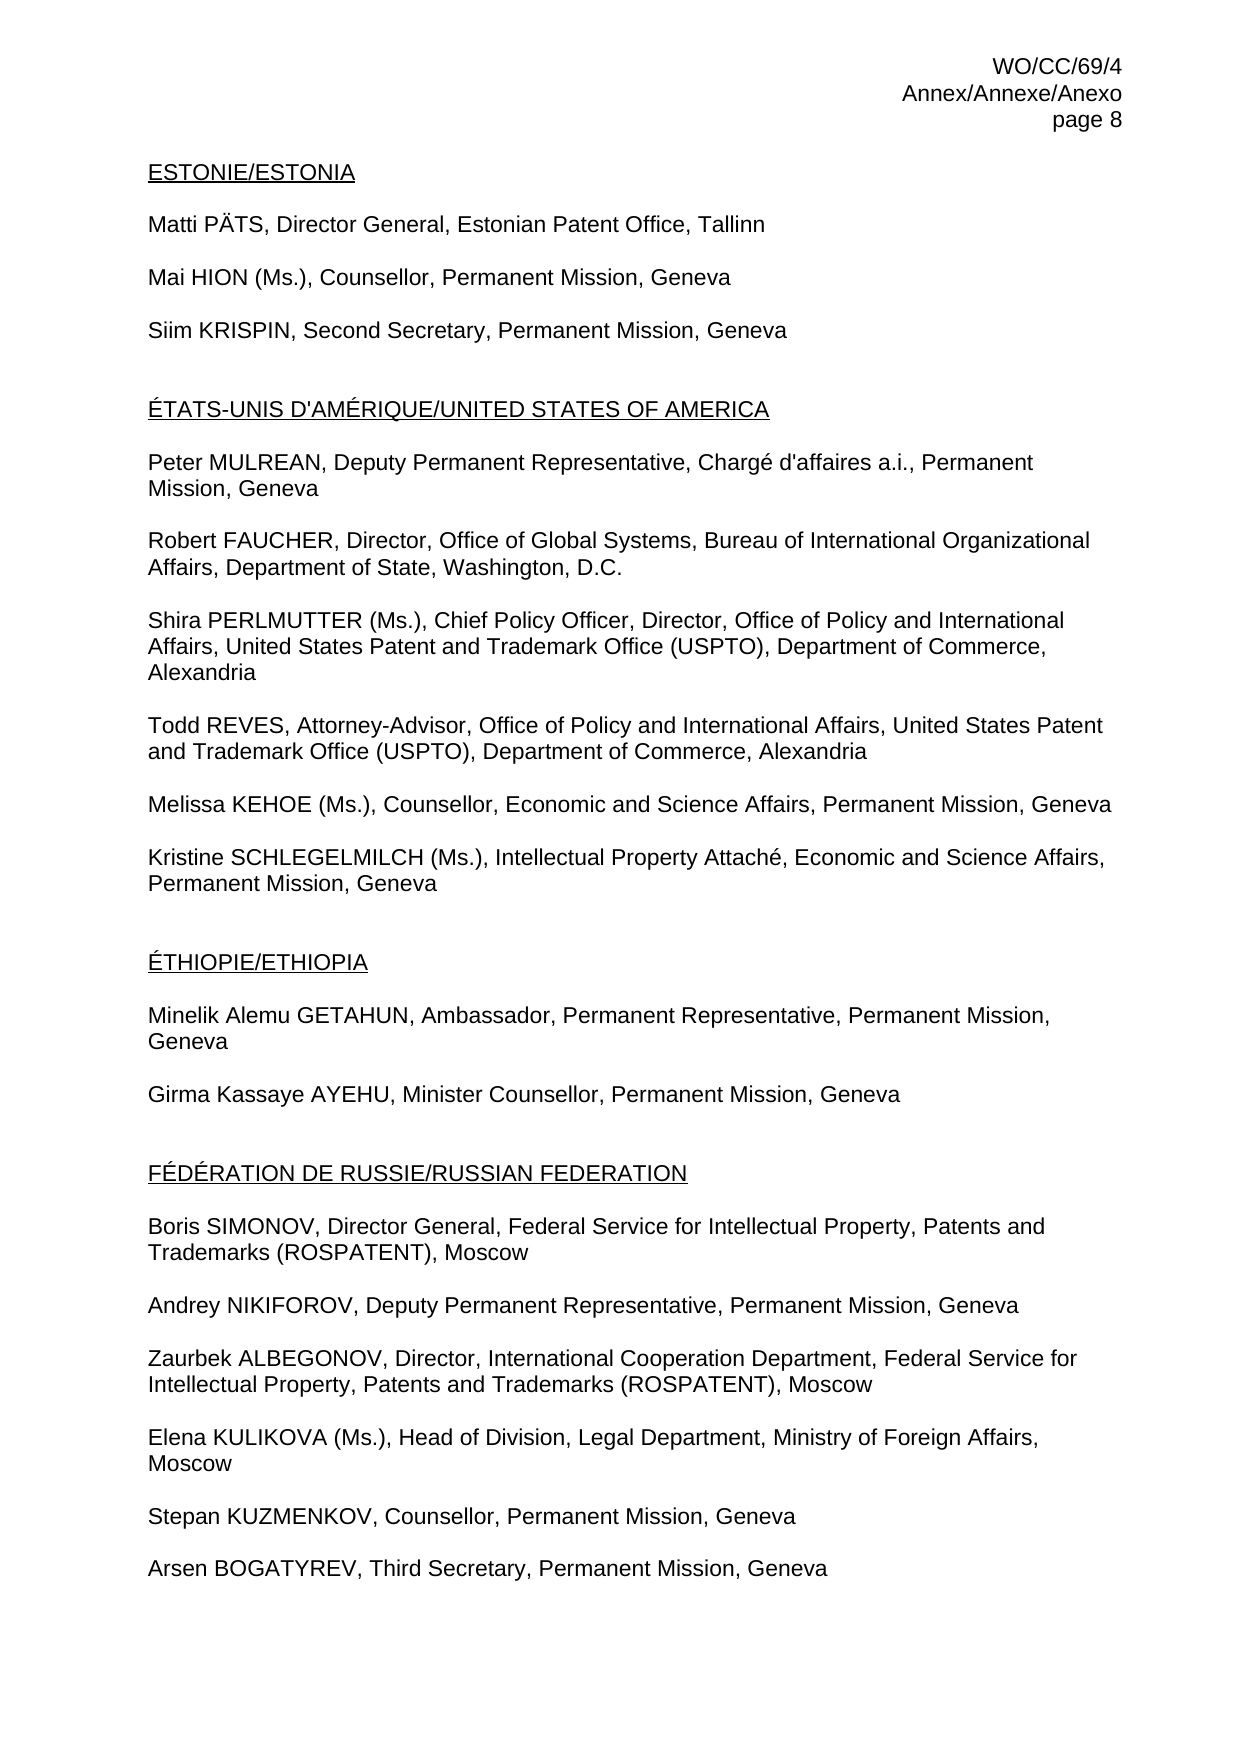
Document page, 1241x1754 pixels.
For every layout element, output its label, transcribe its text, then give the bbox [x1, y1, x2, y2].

text Melissa KEHOE (Ms.), Counsellor, Economic and Science Affairs, Permanent Mission, Geneva [148, 791, 1122, 817]
text Todd REVES, Attorney-Advisor, Office of Policy and International Affairs, United States Patent and Trademark Office (USPTO), Department of Commerce, Alexandria [148, 712, 1122, 765]
text FÉDÉRATION DE RUSSIE/RUSSIAN FEDERATION [148, 1160, 1122, 1186]
text Mai HION (Ms.), Counsellor, Permanent Mission, Geneva [148, 264, 1122, 290]
text Boris SIMONOV, Director General, Federal Service for Intellectual Property, Patents and Trademarks (ROSPATENT), Moscow [148, 1213, 1122, 1265]
text Girma Kassaye AYEHU, Minister Counsellor, Permanent Mission, Geneva [148, 1081, 1122, 1107]
text ESTONIE/ESTONIA [148, 158, 1122, 185]
text Peter MULREAN, Deputy Permanent Representative, Chargé d'affaires a.i., Permanent Mission, Geneva [148, 448, 1122, 501]
text Stepan KUZMENKOV, Counsellor, Permanent Mission, Geneva [148, 1503, 1122, 1529]
text ÉTHIOPIE/ETHIOPIA [148, 949, 1122, 976]
text Kristine SCHLEGELMILCH (Ms.), Intellectual Property Attaché, Economic and Science Affairs, Permanent Mission, Geneva [148, 844, 1122, 896]
text Minelik Alemu GETAHUN, Ambassador, Permanent Representative, Permanent Mission, Geneva [148, 1002, 1122, 1054]
text Robert FAUCHER, Director, Office of Global Systems, Bureau of International Organizational Affairs, Department of State, Washington, D.C. [148, 527, 1122, 580]
text Arsen BOGATYREV, Third Secretary, Permanent Mission, Geneva [148, 1555, 1122, 1582]
text Shira PERLMUTTER (Ms.), Chief Policy Officer, Director, Office of Policy and International Affairs, United States Patent and Trademark Office (USPTO), Department of Commerce, Alexandria [148, 607, 1122, 686]
text Andrey NIKIFOROV, Deputy Permanent Representative, Permanent Mission, Geneva [148, 1292, 1122, 1318]
text Matti PÄTS, Director General, Estonian Patent Office, Tallinn [148, 211, 1122, 238]
text ÉTATS-UNIS D'AMÉRIQUE/UNITED STATES OF AMERICA [148, 396, 1122, 422]
text Elena KULIKOVA (Ms.), Head of Division, Legal Department, Ministry of Foreign Affairs, Moscow [148, 1423, 1122, 1476]
text Siim KRISPIN, Second Secretary, Permanent Mission, Geneva [148, 317, 1122, 343]
text Zaurbek ALBEGONOV, Director, International Cooperation Department, Federal Service for Intellectual Property, Patents and Trademarks (ROSPATENT), Moscow [148, 1344, 1122, 1397]
